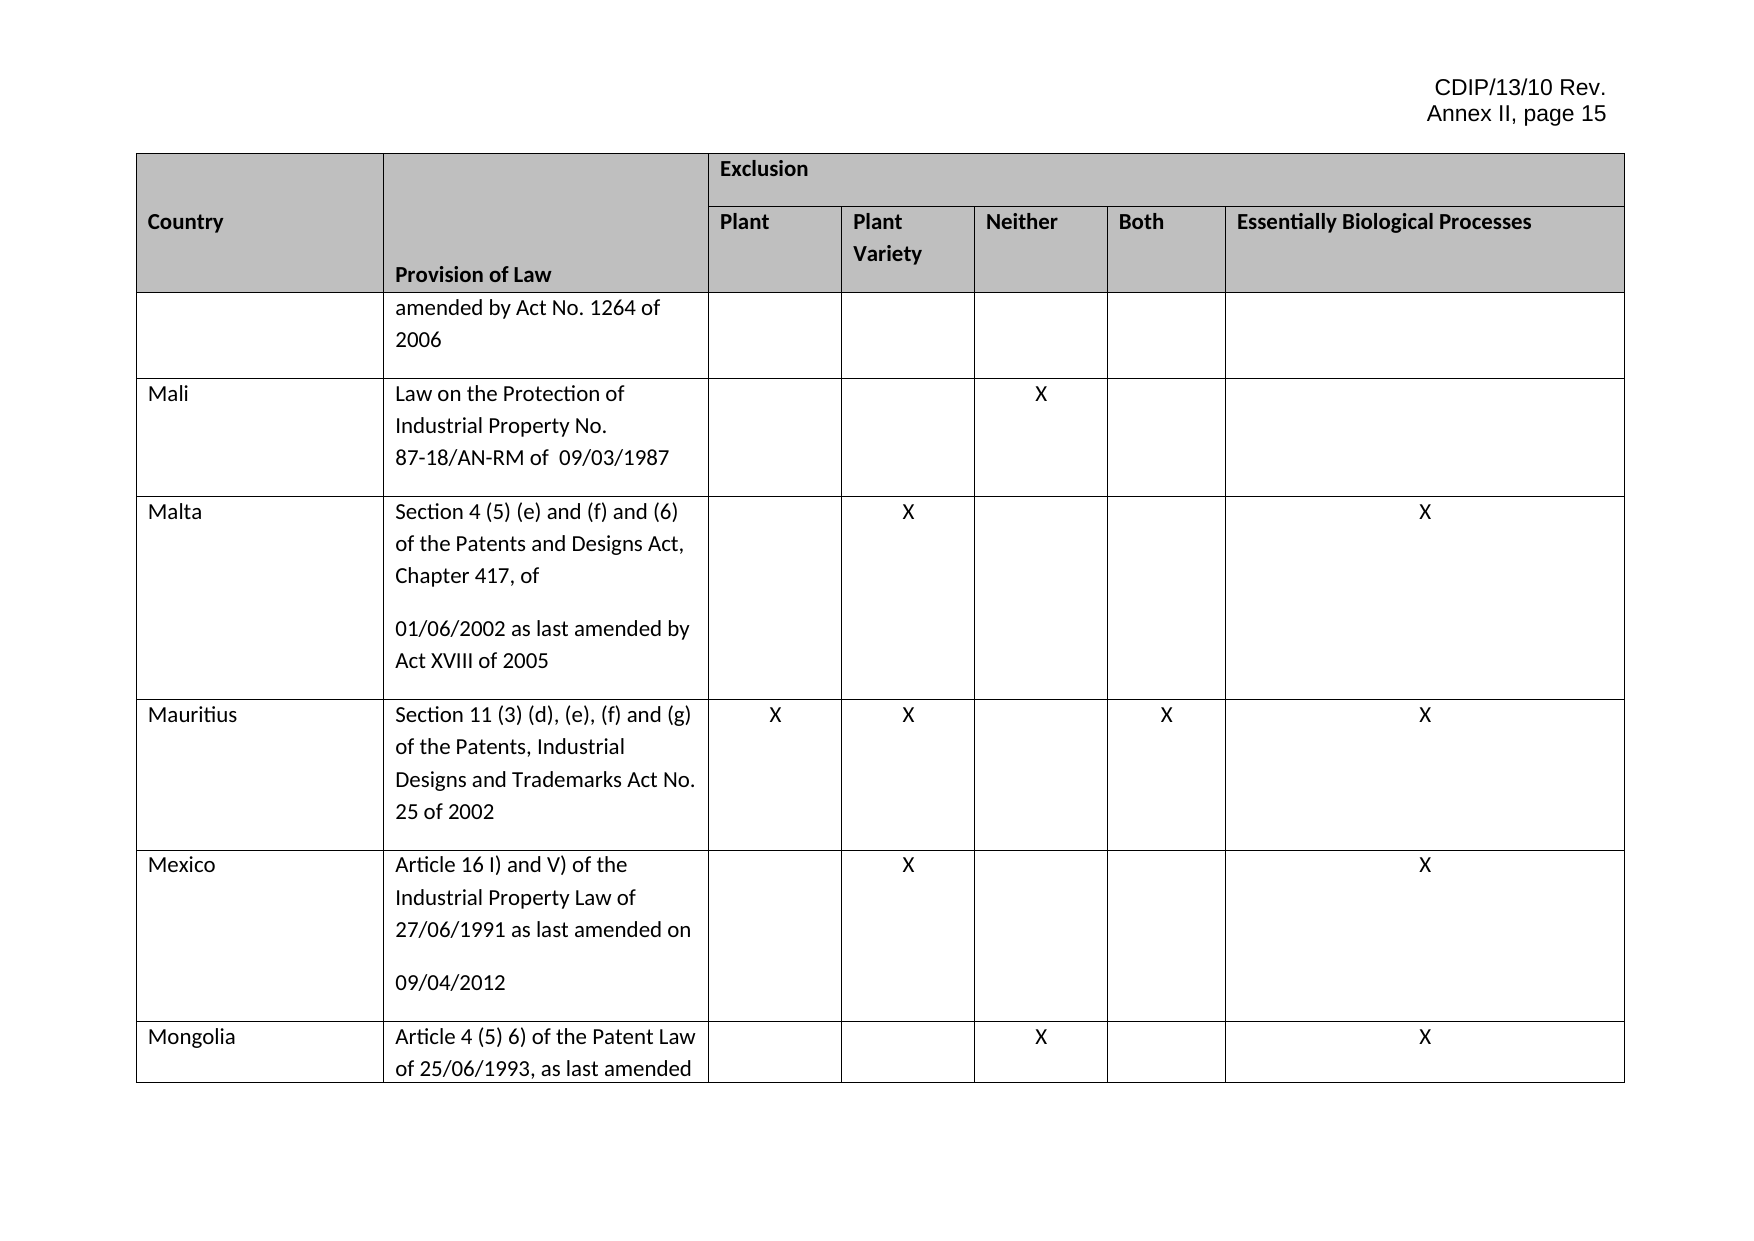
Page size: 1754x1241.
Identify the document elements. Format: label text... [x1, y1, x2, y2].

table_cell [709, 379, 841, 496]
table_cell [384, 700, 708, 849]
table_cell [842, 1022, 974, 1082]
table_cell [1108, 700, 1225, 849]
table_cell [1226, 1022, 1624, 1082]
table_header Provision of Law [384, 154, 708, 292]
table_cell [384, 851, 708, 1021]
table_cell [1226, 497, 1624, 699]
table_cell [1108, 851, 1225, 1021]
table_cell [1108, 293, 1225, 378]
table_cell Neither [975, 207, 1107, 292]
table_header Country [137, 154, 383, 292]
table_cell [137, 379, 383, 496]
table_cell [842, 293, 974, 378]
table_cell Plant Variety [842, 207, 974, 292]
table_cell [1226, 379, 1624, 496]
table_cell Plant [709, 207, 841, 292]
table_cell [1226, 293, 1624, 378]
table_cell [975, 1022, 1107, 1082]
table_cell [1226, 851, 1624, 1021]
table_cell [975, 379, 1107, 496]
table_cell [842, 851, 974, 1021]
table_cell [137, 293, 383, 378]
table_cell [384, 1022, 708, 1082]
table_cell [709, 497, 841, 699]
table_header Exclusion [709, 154, 1624, 206]
table_cell Both [1108, 207, 1225, 292]
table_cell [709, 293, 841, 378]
table_cell Essentially Biological Processes [1226, 207, 1624, 292]
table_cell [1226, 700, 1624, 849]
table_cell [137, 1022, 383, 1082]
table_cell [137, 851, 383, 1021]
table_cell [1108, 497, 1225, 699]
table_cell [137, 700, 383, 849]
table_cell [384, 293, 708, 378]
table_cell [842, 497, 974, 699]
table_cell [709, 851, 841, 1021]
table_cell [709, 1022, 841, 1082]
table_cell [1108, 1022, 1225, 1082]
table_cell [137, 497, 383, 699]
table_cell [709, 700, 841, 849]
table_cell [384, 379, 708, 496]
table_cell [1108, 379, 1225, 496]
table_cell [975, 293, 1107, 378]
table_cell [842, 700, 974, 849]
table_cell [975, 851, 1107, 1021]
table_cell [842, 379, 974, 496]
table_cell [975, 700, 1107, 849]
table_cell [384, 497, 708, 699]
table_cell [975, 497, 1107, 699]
